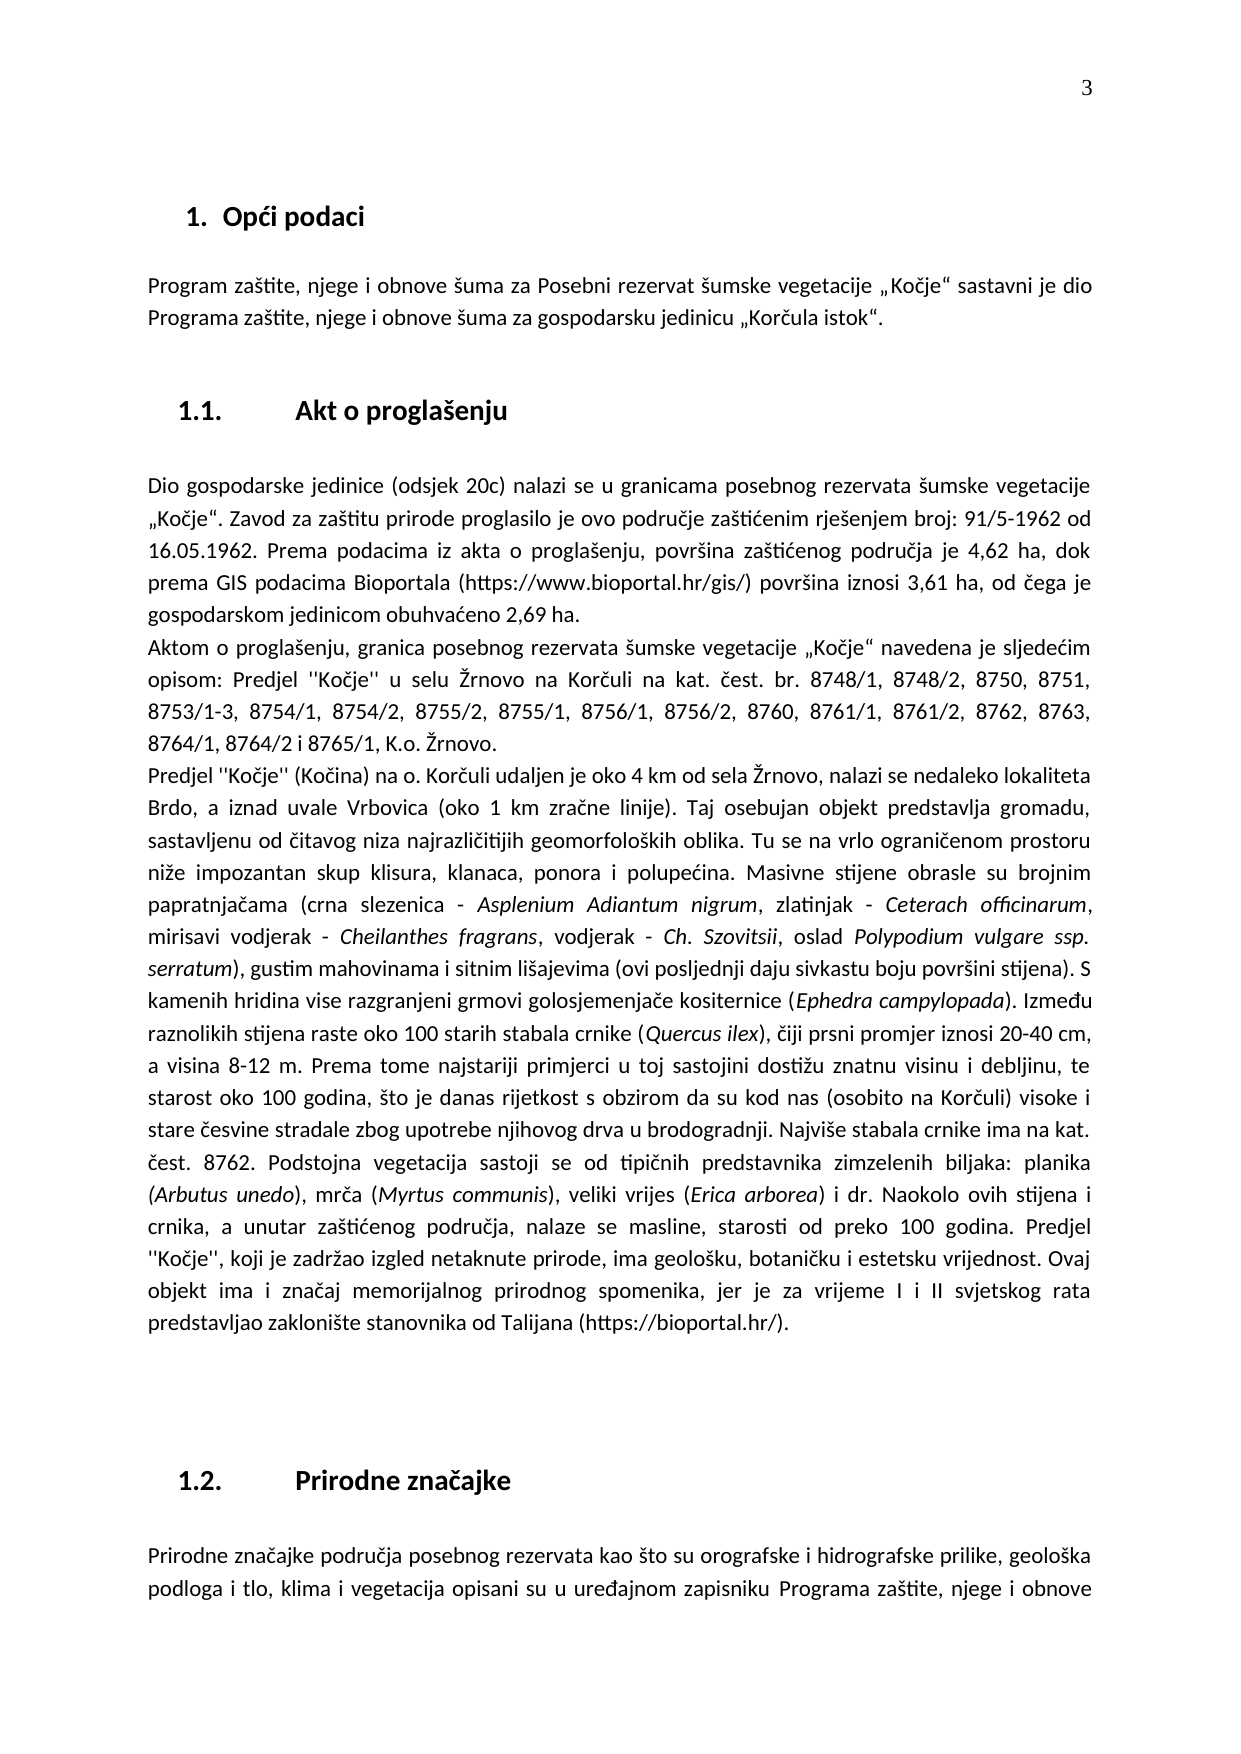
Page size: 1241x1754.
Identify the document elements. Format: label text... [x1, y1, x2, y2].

text Program zaštite, njege i obnove šuma za Posebni rezervat šumske vegetacije „Kočje“ sastavni je dio Programa zaštite, njege i obnove šuma za gospodarsku jedinicu „Korčula istok“. [148, 271, 1093, 331]
subtitle Prirodne značajke [177, 1462, 1093, 1498]
subtitle Opći podaci [185, 198, 1093, 233]
subtitle Akt o proglašenju [177, 392, 1093, 428]
text Predjel ''Kočje'' (Kočina) na o. Korčuli udaljen je oko 4 km od sela Žrnovo, nalazi se nedaleko lokaliteta Brdo, a iznad uvale Vrbovica (oko 1 km zračne linije). Taj osebujan objekt predstavlja gromadu, sastavljenu od čitavog niza najrazličitijih geomorfoloških oblika. Tu se na vrlo ograničenom prostoru niže impozantan skup klisura, klanaca, ponora i polupećina. Masivne stijene obrasle su brojnim papratnjačama (crna slezenica - Asplenium Adiantum nigrum, zlatinjak - Ceterach officinarum, mirisavi vodjerak - Cheilanthes fragrans, vodjerak - Ch. Szovitsii, oslad Polypodium vulgare ssp. serratum), gustim mahovinama i sitnim lišajevima (ovi posljednji daju sivkastu boju površini stijena). S kamenih hridina vise razgranjeni grmovi golosjemenjače kositernice (Ephedra campylopada). Između raznolikih stijena raste oko 100 starih stabala crnike (Quercus ilex), čiji prsni promjer iznosi 20-40 cm, a visina 8-12 m. Prema tome najstariji primjerci u toj sastojini dostižu znatnu visinu i debljinu, te starost oko 100 godina, što je danas rijetkost s obzirom da su kod nas (osobito na Korčuli) visoke i stare česvine stradale zbog upotrebe njihovog drva u brodogradnji. Najviše stabala crnike ima na kat. čest. 8762. Podstojna vegetacija sastoji se od tipičnih predstavnika zimzelenih biljaka: planika (Arbutus unedo), mrča (Myrtus communis), veliki vrijes (Erica arborea) i dr. Naokolo ovih stijena i crnika, a unutar zaštićenog područja, nalaze se masline, starosti od preko 100 godina. Predjel ''Kočje'', koji je zadržao izgled netaknute prirode, ima geološku, botaničku i estetsku vrijednost. Ovaj objekt ima i značaj memorijalnog prirodnog spomenika, jer je za vrijeme I i II svjetskog rata predstavljao zaklonište stanovnika od Talijana (https://bioportal.hr/). [148, 761, 1093, 1337]
text Dio gospodarske jedinice (odsjek 20c) nalazi se u granicama posebnog rezervata šumske vegetacije „Kočje“. Zavod za zaštitu prirode proglasilo je ovo područje zaštićenim rješenjem broj: 91/5-1962 od 16.05.1962. Prema podacima iz akta o proglašenju, površina zaštićenog područja je 4,62 ha, dok prema GIS podacima Bioportala (https://www.bioportal.hr/gis/) površina iznosi 3,61 ha, od čega je gospodarskom jedinicom obuhvaćeno 2,69 ha. [148, 472, 1093, 628]
text Aktom o proglašenju, granica posebnog rezervata šumske vegetacije „Kočje“ navedena je sljedećim opisom: Predjel ''Kočje'' u selu Žrnovo na Korčuli na kat. čest. br. 8748/1, 8748/2, 8750, 8751, 8753/1-3, 8754/1, 8754/2, 8755/2, 8755/1, 8756/1, 8756/2, 8760, 8761/1, 8761/2, 8762, 8763, 8764/1, 8764/2 i 8765/1, K.o. Žrnovo. [148, 633, 1093, 757]
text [148, 1542, 1093, 1602]
